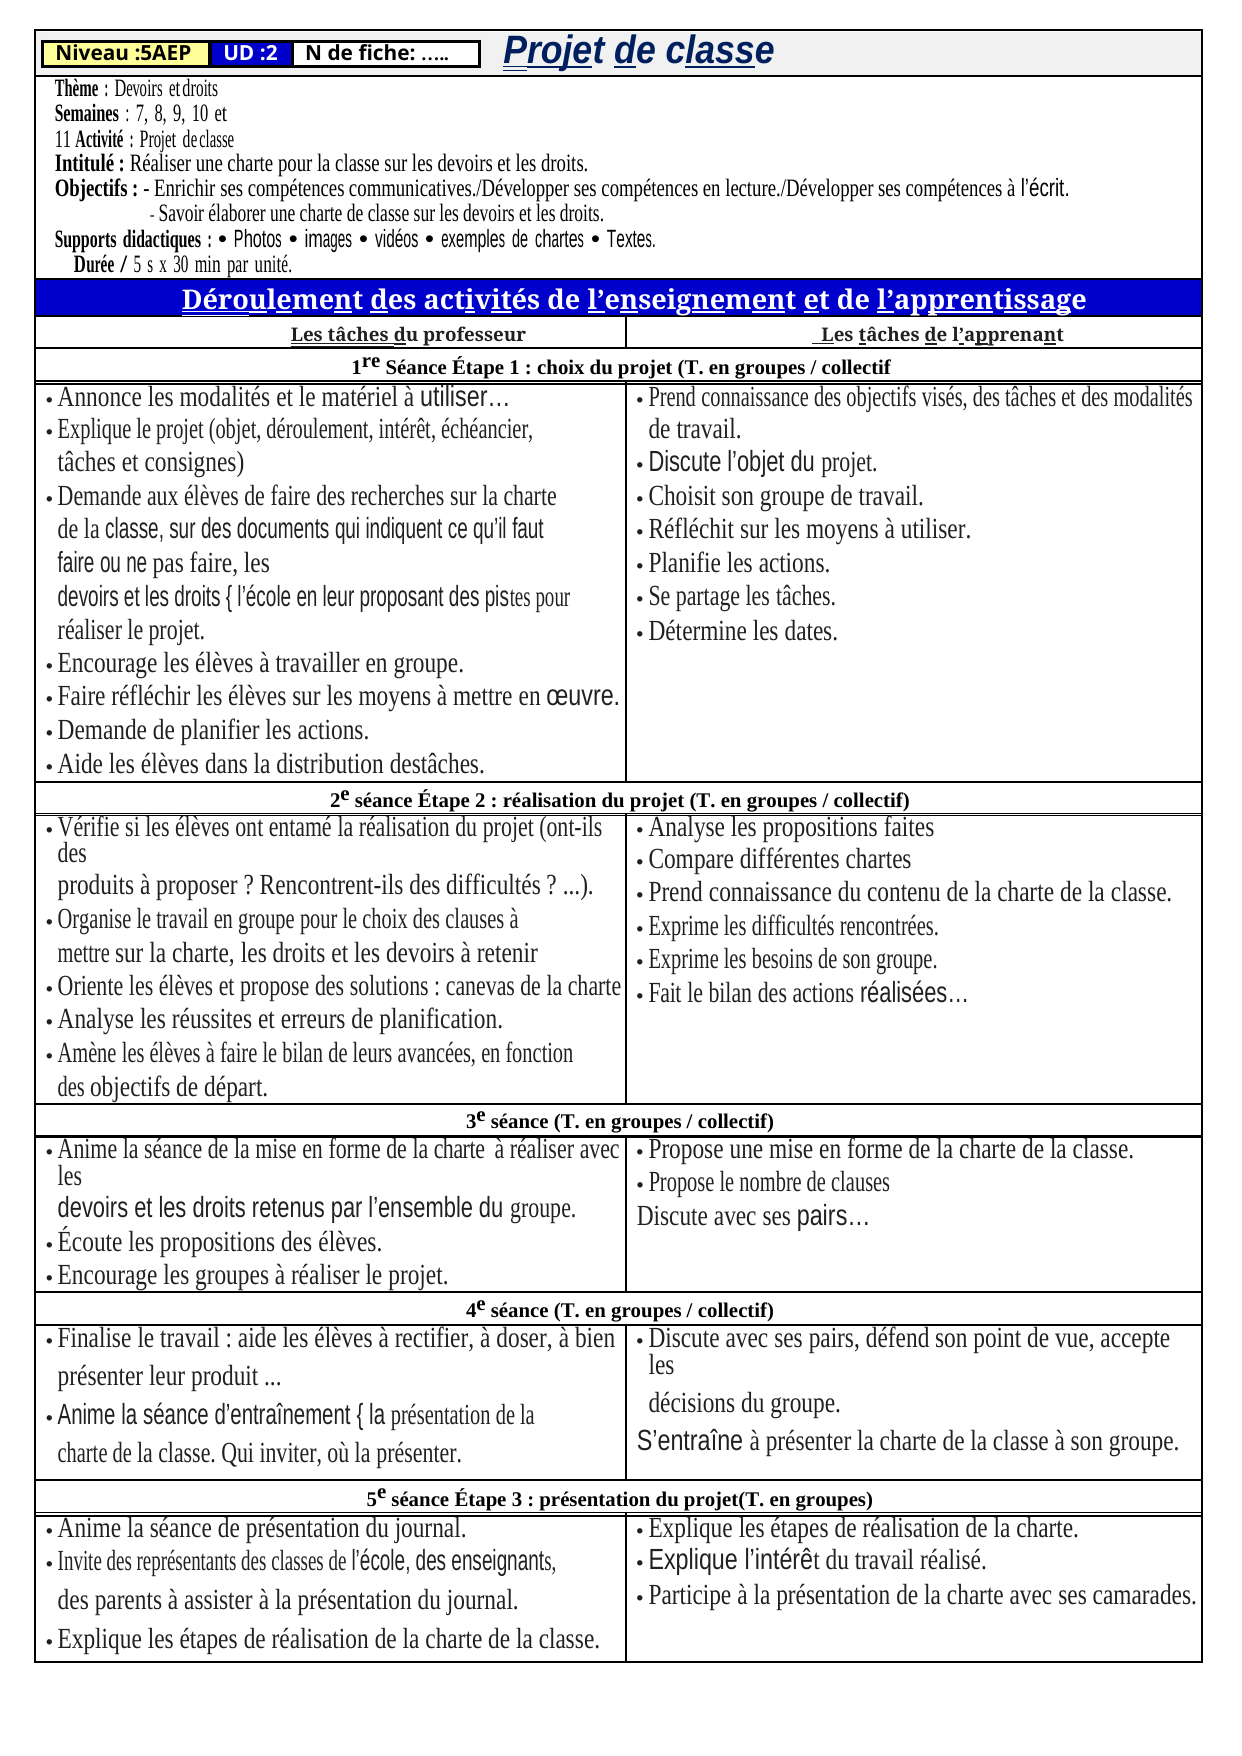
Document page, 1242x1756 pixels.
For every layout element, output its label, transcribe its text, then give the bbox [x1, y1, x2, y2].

table_cell Thème : Devoirs etdroits Semaines : 7, 8, 9, 10 et 11 Activité : Projet declasse Intitulé : Réaliser une charte pour la classe sur les devoirs et les droits. Objectifs : - Enrichir ses compétences communicatives./Développer ses compétences en lecture./Développer ses compétences à l’écrit. - Savoir élaborer une charte de classe sur les devoirs et les droits. Supports didactiques : • Photos • images • vidéos • exemples de chartes • Textes. Durée / 5 s x 30 min par unité. [36, 77, 1201, 278]
table_cell Vérifie si les élèves ont entamé la réalisation du projet (ont-ils des produits à proposer ? Rencontrent-ils des difficultés ? ...). Organise le travail en groupe pour le choix des clauses à mettre sur la charte, les droits et les devoirs à retenir Oriente les élèves et propose des solutions : canevas de la charte Analyse les réussites et erreurs de planification. Amène les élèves à faire le bilan de leurs avancées, en fonction des objectifs de départ. [36, 816, 625, 1102]
table_cell Déroulement des activités de l’enseignement et de l’apprentissage [36, 280, 1201, 315]
table_cell Explique les étapes de réalisation de la charte. Explique l’intérêt du travail réalisé. Participe à la présentation de la charte avec ses camarades. [627, 1517, 1201, 1661]
table_cell 1re Séance Étape 1 : choix du projet (T. en groupes / collectif [36, 349, 1201, 380]
table_cell Anime la séance de présentation du journal. Invite des représentants des classes de l’école, des enseignants, des parents à assister à la présentation du journal. Explique les étapes de réalisation de la charte de la classe. [36, 1517, 625, 1661]
table_cell Analyse les propositions faites Compare différentes chartes Prend connaissance du contenu de la charte de la classe. Exprime les difficultés rencontrées. Exprime les besoins de son groupe. Fait le bilan des actions réalisées… [627, 816, 1201, 1102]
table_cell Annonce les modalités et le matériel à utiliser… Explique le projet (objet, déroulement, intérêt, échéancier, tâches et consignes) Demande aux élèves de faire des recherches sur la charte de la classe, sur des documents qui indiquent ce qu’il faut faire ou ne pas faire, les devoirs et les droits { l’école en leur proposant des pistes pour réaliser le projet. Encourage les élèves à travailler en groupe. Faire réfléchir les élèves sur les moyens à mettre en œuvre. Demande de planifier les actions. Aide les élèves dans la distribution destâches. [36, 385, 625, 781]
table_cell Anime la séance de la mise en forme de la charte à réaliser avec les devoirs et les droits retenus par l’ensemble du groupe. Écoute les propositions des élèves. Encourage les groupes à réaliser le projet. [36, 1138, 625, 1291]
table_cell 2e séance Étape 2 : réalisation du projet (T. en groupes / collectif) [36, 783, 1201, 813]
table_cell Les tâches de l’apprenant [627, 317, 1201, 347]
table_cell Les tâches du professeur [36, 317, 625, 347]
table_cell Discute avec ses pairs, défend son point de vue, accepte les décisions du groupe. S’entraîne à présenter la charte de la classe à son groupe. [627, 1326, 1201, 1479]
table_cell 3e séance (T. en groupes / collectif) [36, 1105, 1201, 1135]
table_header Projet de classe [36, 31, 1201, 74]
table_cell Propose une mise en forme de la charte de la classe. Propose le nombre de clauses Discute avec ses pairs… [627, 1138, 1201, 1291]
table_cell Prend connaissance des objectifs visés, des tâches et des modalités de travail. Discute l’objet du projet. Choisit son groupe de travail. Réfléchit sur les moyens à utiliser. Planifie les actions. Se partage les tâches. Détermine les dates. [627, 385, 1201, 781]
table_cell 5e séance Étape 3 : présentation du projet(T. en groupes) [36, 1481, 1201, 1512]
table_cell 4e séance (T. en groupes / collectif) [36, 1293, 1201, 1324]
table_cell Finalise le travail : aide les élèves à rectifier, à doser, à bien présenter leur produit ... Anime la séance d’entraînement { la présentation de la charte de la classe. Qui inviter, où la présenter. [36, 1326, 625, 1479]
